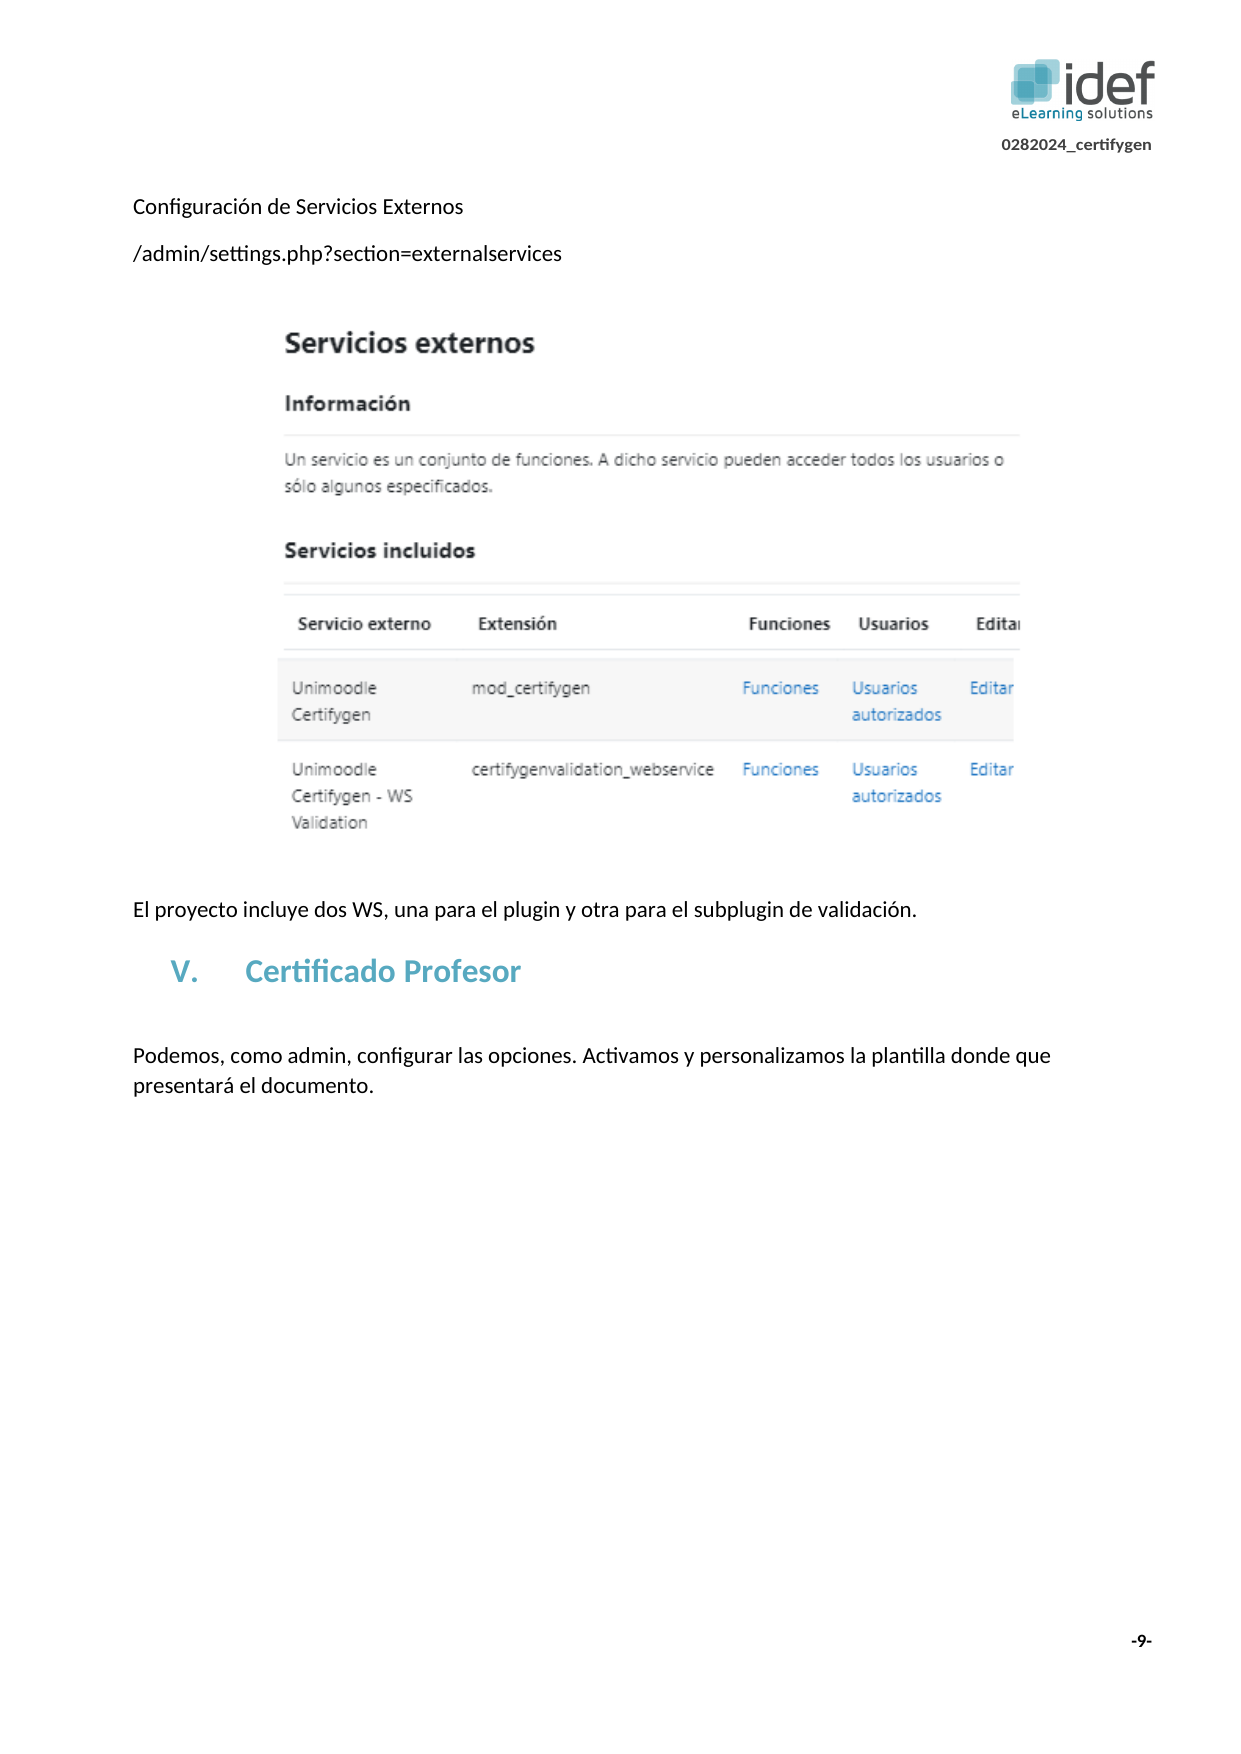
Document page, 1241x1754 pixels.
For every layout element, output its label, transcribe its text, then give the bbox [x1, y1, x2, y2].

text El proyecto incluye dos WS, una para el plugin y otra para el subplugin de validación. [133, 895, 1063, 923]
text Configuración de Servicios Externos [133, 192, 1063, 220]
picture [267, 322, 1063, 832]
subtitle Certificado Profesor [170, 950, 1063, 991]
picture [1011, 59, 1155, 121]
text Podemos, como admin, configurar las opciones. Activamos y personalizamos la plantilla donde que presentará el documento. [133, 1041, 1063, 1099]
text /admin/settings.php?section=externalservices [133, 239, 1063, 267]
